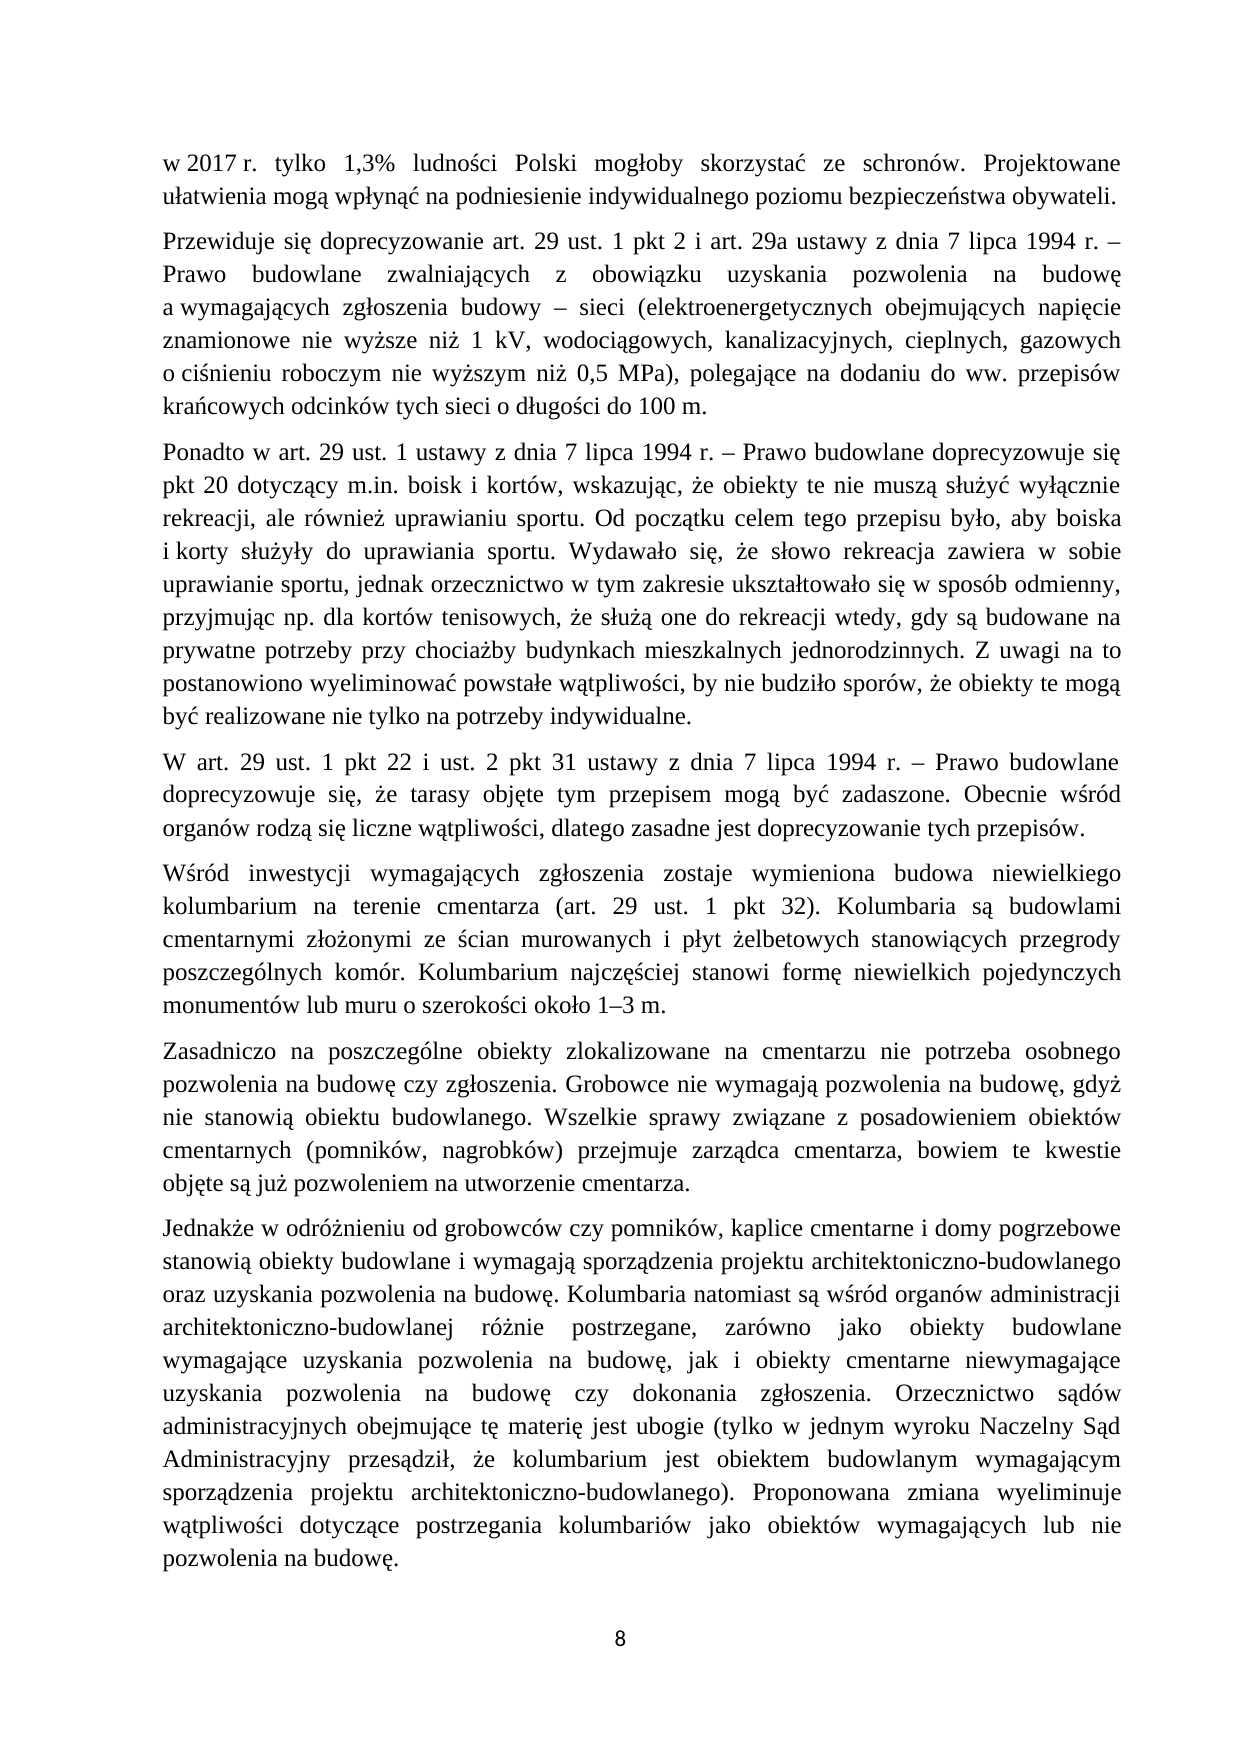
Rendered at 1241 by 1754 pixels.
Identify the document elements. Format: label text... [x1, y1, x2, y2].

list W art. 29 ust. 1 pkt 22 i ust. 2 pkt 31 ustawy z dnia 7 lipca 1994 r. – Prawo budowlane doprecyzowuje się, że tarasy objęte tym przepisem mogą być zadaszone. Obecnie wśród organów rodzą się liczne wątpliwości, dlatego zasadne jest doprecyzowanie tych przepisów. [162, 747, 1122, 841]
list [162, 148, 1122, 209]
list Przewiduje się doprecyzowanie art. 29 ust. 1 pkt 2 i art. 29a ustawy z dnia 7 lipca 1994 r. – Prawo budowlane zwalniających z obowiązku uzyskania pozwolenia na budowę a wymagających zgłoszenia budowy – sieci (elektroenergetycznych obejmujących napięcie znamionowe nie wyższe niż 1 kV, wodociągowych, kanalizacyjnych, cieplnych, gazowych o ciśnieniu roboczym nie wyższym niż 0,5 MPa), polegające na dodaniu do ww. przepisów krańcowych odcinków tych sieci o długości do 100 m. [162, 226, 1122, 420]
list Jednakże w odróżnieniu od grobowców czy pomników, kaplice cmentarne i domy pogrzebowe stanowią obiekty budowlane i wymagają sporządzenia projektu architektoniczno-budowlanego oraz uzyskania pozwolenia na budowę. Kolumbaria natomiast są wśród organów administracji architektoniczno-budowlanej różnie postrzegane, zarówno jako obiekty budowlane wymagające uzyskania pozwolenia na budowę, jak i obiekty cmentarne niewymagające uzyskania pozwolenia na budowę czy dokonania zgłoszenia. Orzecznictwo sądów administracyjnych obejmujące tę materię jest ubogie (tylko w jednym wyroku Naczelny Sąd Administracyjny przesądził, że kolumbarium jest obiektem budowlanym wymagającym sporządzenia projektu architektoniczno-budowlanego). Proponowana zmiana wyeliminuje wątpliwości dotyczące postrzegania kolumbariów jako obiektów wymagających lub nie pozwolenia na budowę. [162, 1213, 1122, 1572]
list Wśród inwestycji wymagających zgłoszenia zostaje wymieniona budowa niewielkiego kolumbarium na terenie cmentarza (art. 29 ust. 1 pkt 32). Kolumbaria są budowlami cmentarnymi złożonymi ze ścian murowanych i płyt żelbetowych stanowiących przegrody poszczególnych komór. Kolumbarium najczęściej stanowi formę niewielkich pojedynczych monumentów lub muru o szerokości około 1–3 m. [162, 858, 1122, 1019]
list Zasadniczo na poszczególne obiekty zlokalizowane na cmentarzu nie potrzeba osobnego pozwolenia na budowę czy zgłoszenia. Grobowce nie wymagają pozwolenia na budowę, gdyż nie stanowią obiektu budowlanego. Wszelkie sprawy związane z posadowieniem obiektów cmentarnych (pomników, nagrobków) przejmuje zarządca cmentarza, bowiem te kwestie objęte są już pozwoleniem na utworzenie cmentarza. [162, 1036, 1122, 1197]
list Ponadto w art. 29 ust. 1 ustawy z dnia 7 lipca 1994 r. – Prawo budowlane doprecyzowuje się pkt 20 dotyczący m.in. boisk i kortów, wskazując, że obiekty te nie muszą służyć wyłącznie rekreacji, ale również uprawianiu sportu. Od początku celem tego przepisu było, aby boiska i korty służyły do uprawiania sportu. Wydawało się, że słowo rekreacja zawiera w sobie uprawianie sportu, jednak orzecznictwo w tym zakresie ukształtowało się w sposób odmienny, przyjmując np. dla kortów tenisowych, że służą one do rekreacji wtedy, gdy są budowane na prywatne potrzeby przy chociażby budynkach mieszkalnych jednorodzinnych. Z uwagi na to postanowiono wyeliminować powstałe wątpliwości, by nie budziło sporów, że obiekty te mogą być realizowane nie tylko na potrzeby indywidualne. [162, 437, 1122, 730]
